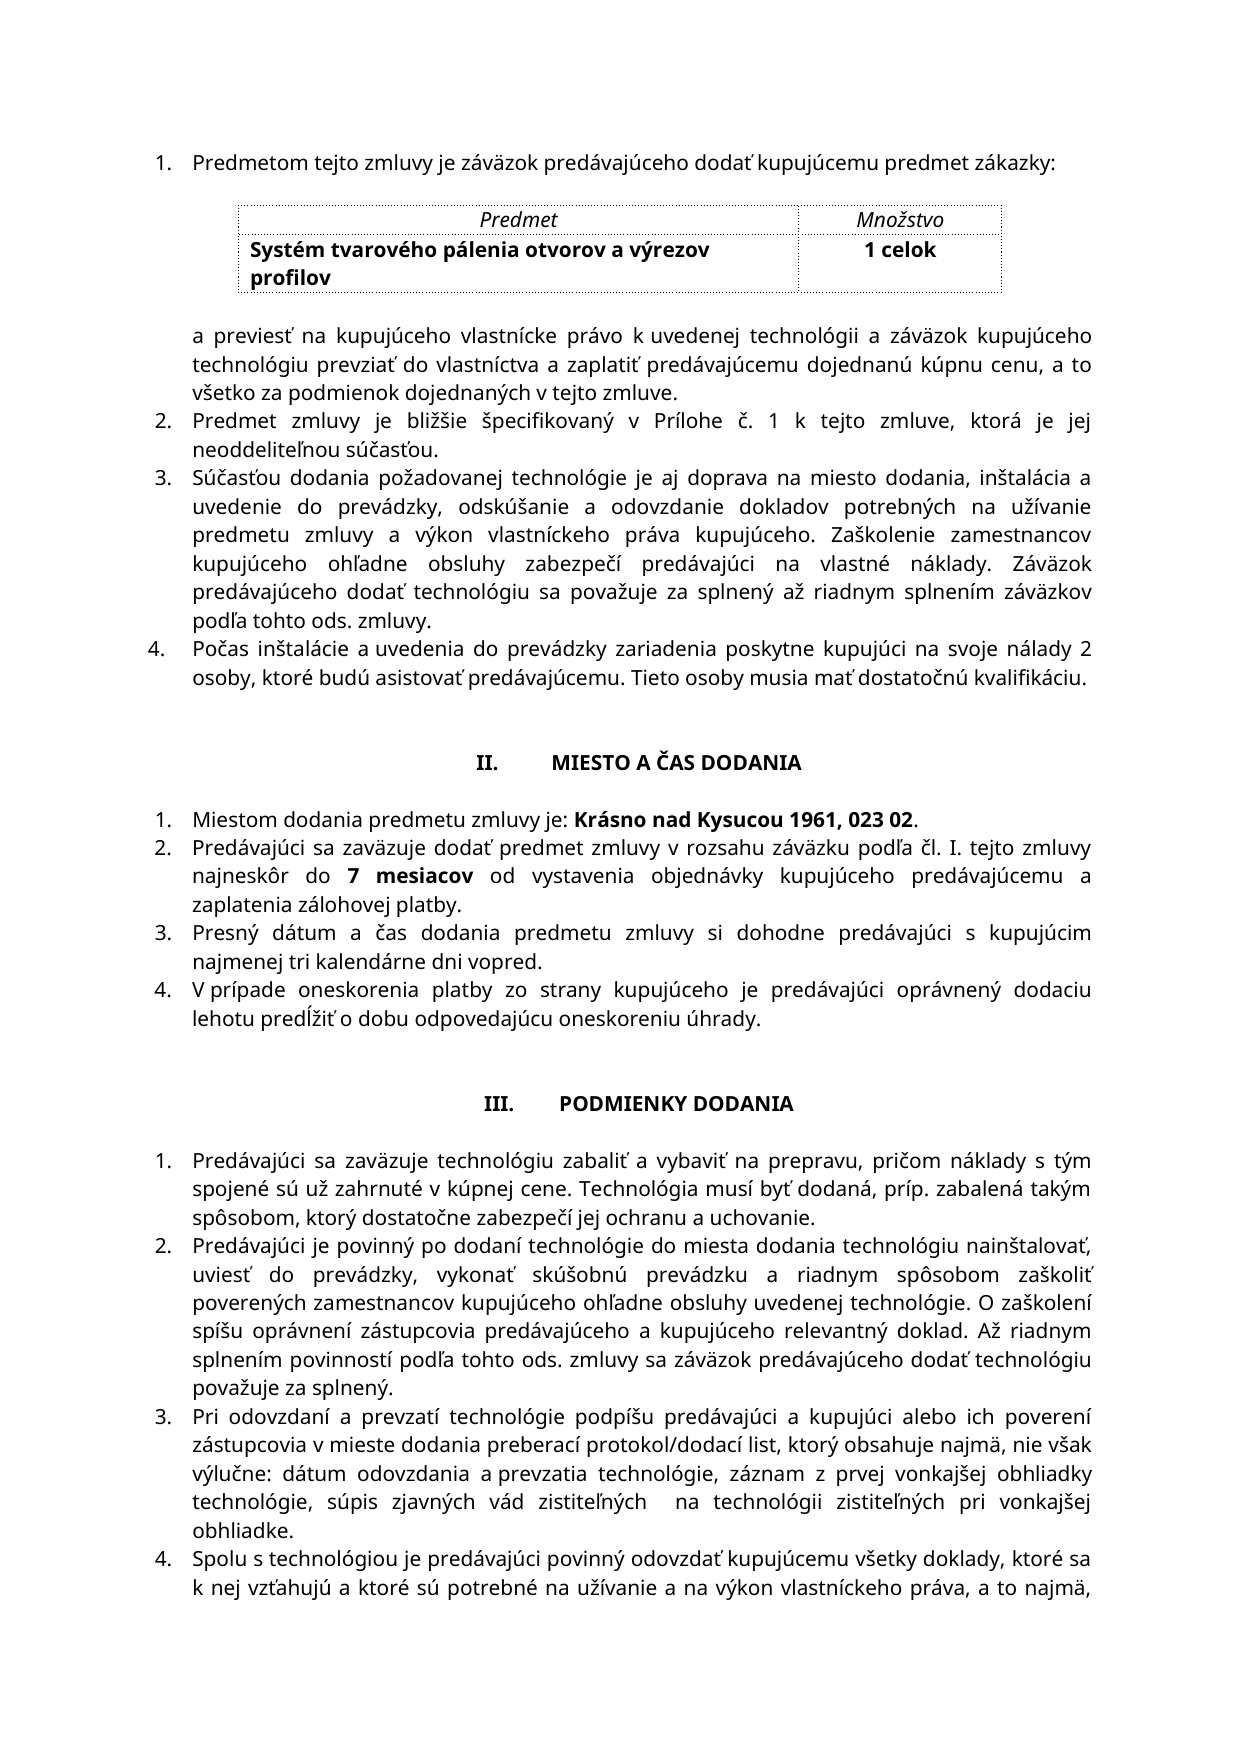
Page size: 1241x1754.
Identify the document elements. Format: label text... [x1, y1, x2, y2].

list MIESTO A ČAS DODANIA [185, 748, 1093, 776]
list Predávajúci sa zaväzuje technológiu zabaliť a vybaviť na prepravu, pričom náklady s tým spojené sú už zahrnuté v kúpnej cene. Technológia musí byť dodaná, príp. zabalená takým spôsobom, ktorý dostatočne zabezpečí jej ochranu a uchovanie. [154, 1146, 1093, 1231]
list PODMIENKY DODANIA [185, 1089, 1093, 1118]
list Pri odovzdaní a prevzatí technológie podpíšu predávajúci a kupujúci alebo ich poverení zástupcovia v mieste dodania preberací protokol/dodací list, ktorý obsahuje najmä, nie však výlučne: dátum odovzdania a prevzatia technológie, záznam z prvej vonkajšej obhliadky technológie, súpis zjavných vád zistiteľných na technológii zistiteľných pri vonkajšej obhliadke. [154, 1402, 1093, 1544]
list Súčasťou dodania požadovanej technológie je aj doprava na miesto dodania, inštalácia a uvedenie do prevádzky, odskúšanie a odovzdanie dokladov potrebných na užívanie predmetu zmluvy a výkon vlastníckeho práva kupujúceho. Zaškolenie zamestnancov kupujúceho ohľadne obsluhy zabezpečí predávajúci na vlastné náklady. Záväzok predávajúceho dodať technológiu sa považuje za splnený až riadnym splnením záväzkov podľa tohto ods. zmluvy. [154, 463, 1093, 634]
table_cell Systém tvarového pálenia otvorov a výrezov profilov [239, 234, 798, 292]
list Predávajúci je povinný po dodaní technológie do miesta dodania technológiu nainštalovať, uviesť do prevádzky, vykonať skúšobnú prevádzku a riadnym spôsobom zaškoliť poverených zamestnancov kupujúceho ohľadne obsluhy uvedenej technológie. O zaškolení spíšu oprávnení zástupcovia predávajúceho a kupujúceho relevantný doklad. Až riadnym splnením povinností podľa tohto ods. zmluvy sa záväzok predávajúceho dodať technológiu považuje za splnený. [154, 1231, 1093, 1402]
list Predávajúci sa zaväzuje dodať predmet zmluvy v rozsahu záväzku podľa čl. I. tejto zmluvy najneskôr do 7 mesiacov od vystavenia objednávky kupujúceho predávajúcemu a zaplatenia zálohovej platby. [154, 833, 1093, 918]
text a previesť na kupujúceho vlastnícke právo k uvedenej technológii a záväzok kupujúceho technológiu prevziať do vlastníctva a zaplatiť predávajúcemu dojednanú kúpnu cenu, a to všetko za podmienok dojednaných v tejto zmluve. [192, 321, 1093, 407]
list Miestom dodania predmetu zmluvy je: Krásno nad Kysucou 1961, 023 02. [154, 805, 1093, 833]
list Počas inštalácie a uvedenia do prevádzky zariadenia poskytne kupujúci na svoje nálady 2 osoby, ktoré budú asistovať predávajúcemu. Tieto osoby musia mať dostatočnú kvalifikáciu. [148, 634, 1093, 691]
list Presný dátum a čas dodania predmetu zmluvy si dohodne predávajúci s kupujúcim najmenej tri kalendárne dni vopred. [154, 918, 1093, 975]
list Predmet zmluvy je bližšie špecifikovaný v Prílohe č. 1 k tejto zmluve, ktorá je jej neoddeliteľnou súčasťou. [154, 407, 1093, 463]
table_header Množstvo [798, 205, 1002, 234]
list Predmetom tejto zmluvy je záväzok predávajúceho dodať kupujúcemu predmet zákazky: [154, 148, 1093, 176]
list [154, 1544, 1093, 1601]
list V prípade oneskorenia platby zo strany kupujúceho je predávajúci oprávnený dodaciu lehotu predĺžiť o dobu odpovedajúcu oneskoreniu úhrady. [154, 975, 1093, 1032]
table_cell 1 celok [798, 234, 1002, 292]
table_header Predmet [239, 205, 798, 234]
